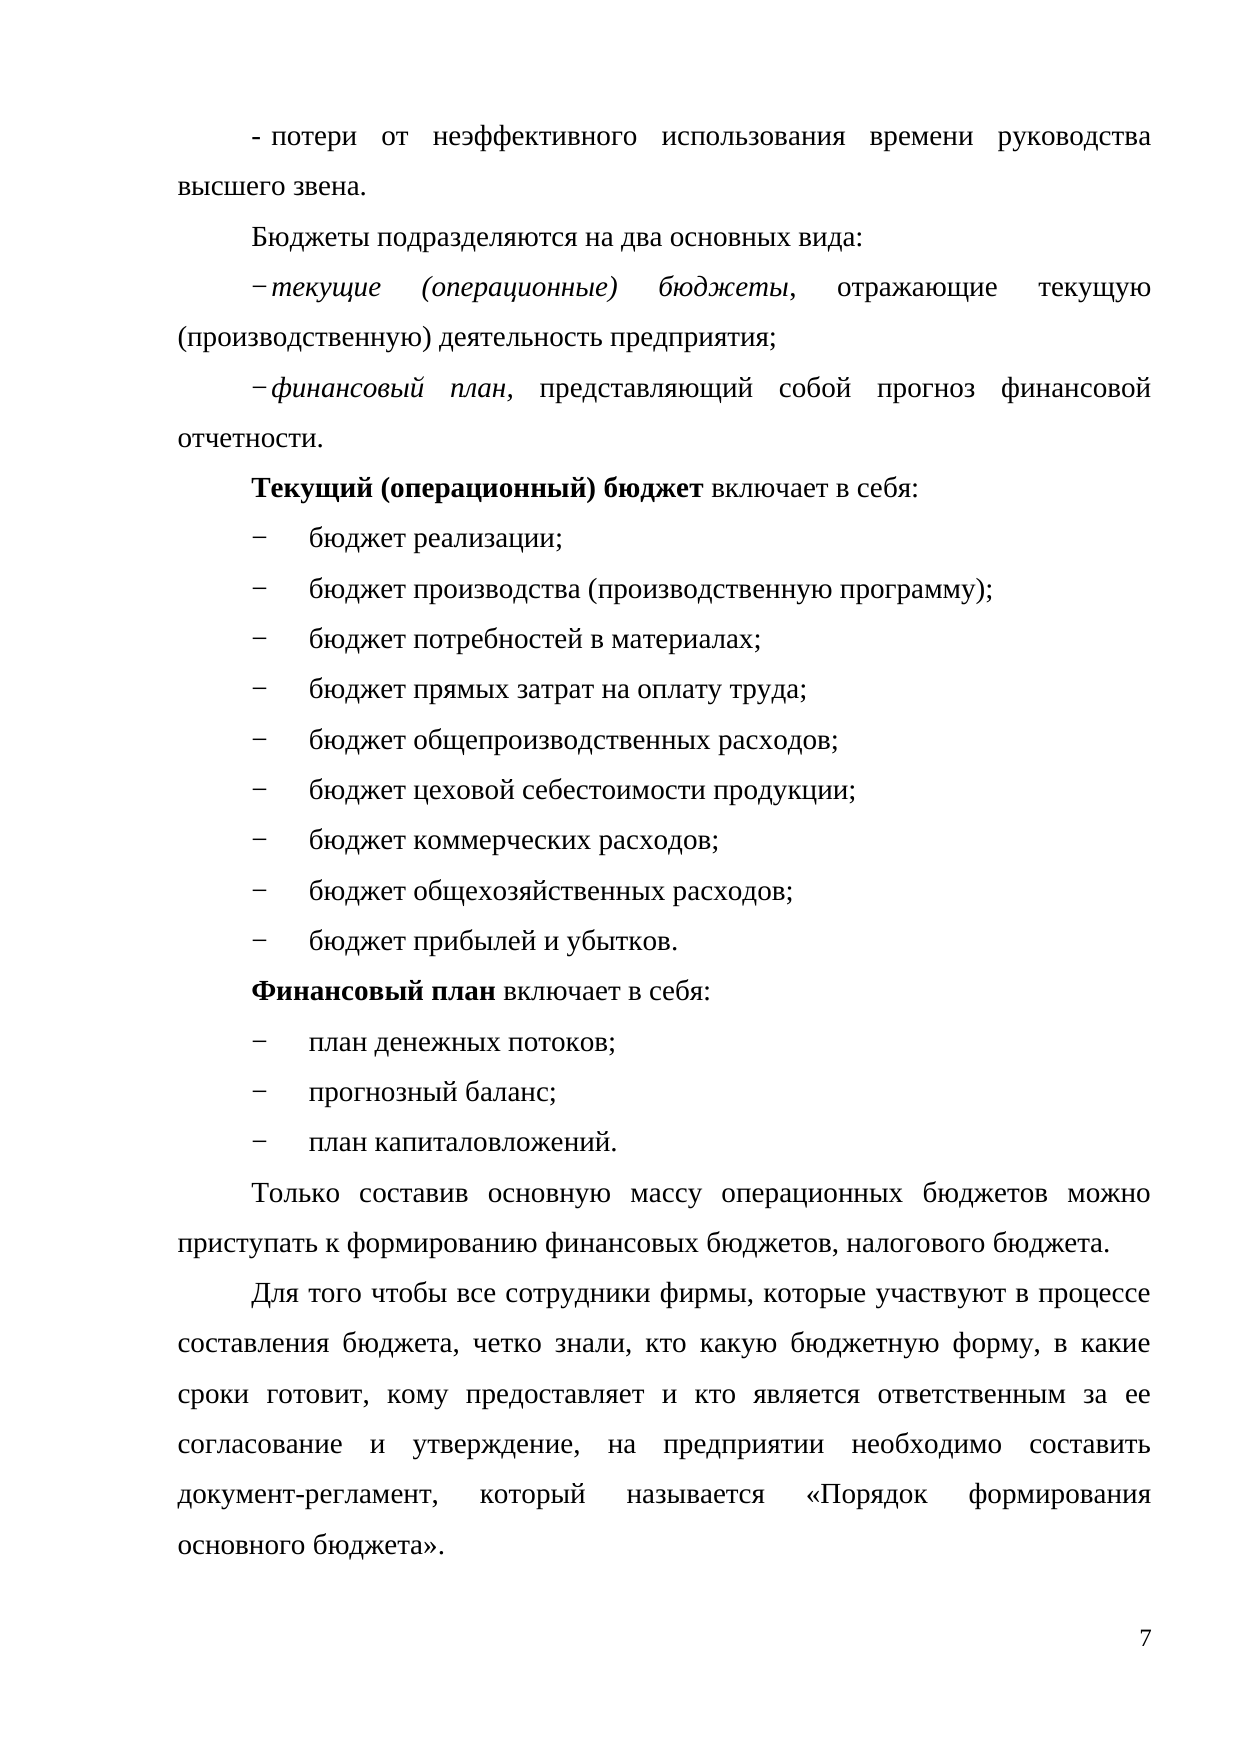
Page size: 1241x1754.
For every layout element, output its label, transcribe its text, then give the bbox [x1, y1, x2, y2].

text финансовый план, представляющий собой прогноз финансовой отчетности. [177, 370, 1152, 453]
text бюджет потребностей в материалах; [177, 621, 1152, 655]
text бюджет общехозяйственных расходов; [177, 873, 1152, 906]
text бюджет прибылей и убытков. [177, 923, 1152, 957]
text Бюджеты подразделяются на два основных вида: [177, 219, 1152, 252]
text бюджет цеховой себестоимости продукции; [177, 772, 1152, 806]
text текущие (операционные) бюджеты, отражающие текущую (производственную) деятельность предприятия; [177, 269, 1152, 353]
text прогнозный баланс; [177, 1074, 1152, 1108]
text план денежных потоков; [177, 1024, 1152, 1057]
text бюджет общепроизводственных расходов; [177, 722, 1152, 755]
text Для того чтобы все сотрудники фирмы, которые участвуют в процессе составления бюджета, четко знали, кто какую бюджетную форму, в какие сроки готовит, кому предоставляет и кто является ответственным за ее согласование и утверждение, на предприятии необходимо составить документ-регламент, который называется «Порядок формирования основного бюджета». [177, 1275, 1152, 1560]
text бюджет коммерческих расходов; [177, 822, 1152, 856]
text Финансовый план включает в себя: [177, 973, 1152, 1007]
text план капиталовложений. [177, 1124, 1152, 1158]
text бюджет производства (производственную программу); [177, 571, 1152, 604]
text Только составив основную массу операционных бюджетов можно приступать к формированию финансовых бюджетов, налогового бюджета. [177, 1175, 1152, 1258]
text Текущий (операционный) бюджет включает в себя: [177, 470, 1152, 504]
text бюджет реализации; [177, 521, 1152, 554]
list потери от неэффективного использования времени руководства высшего звена. [177, 118, 1152, 202]
text бюджет прямых затрат на оплату труда; [177, 672, 1152, 705]
